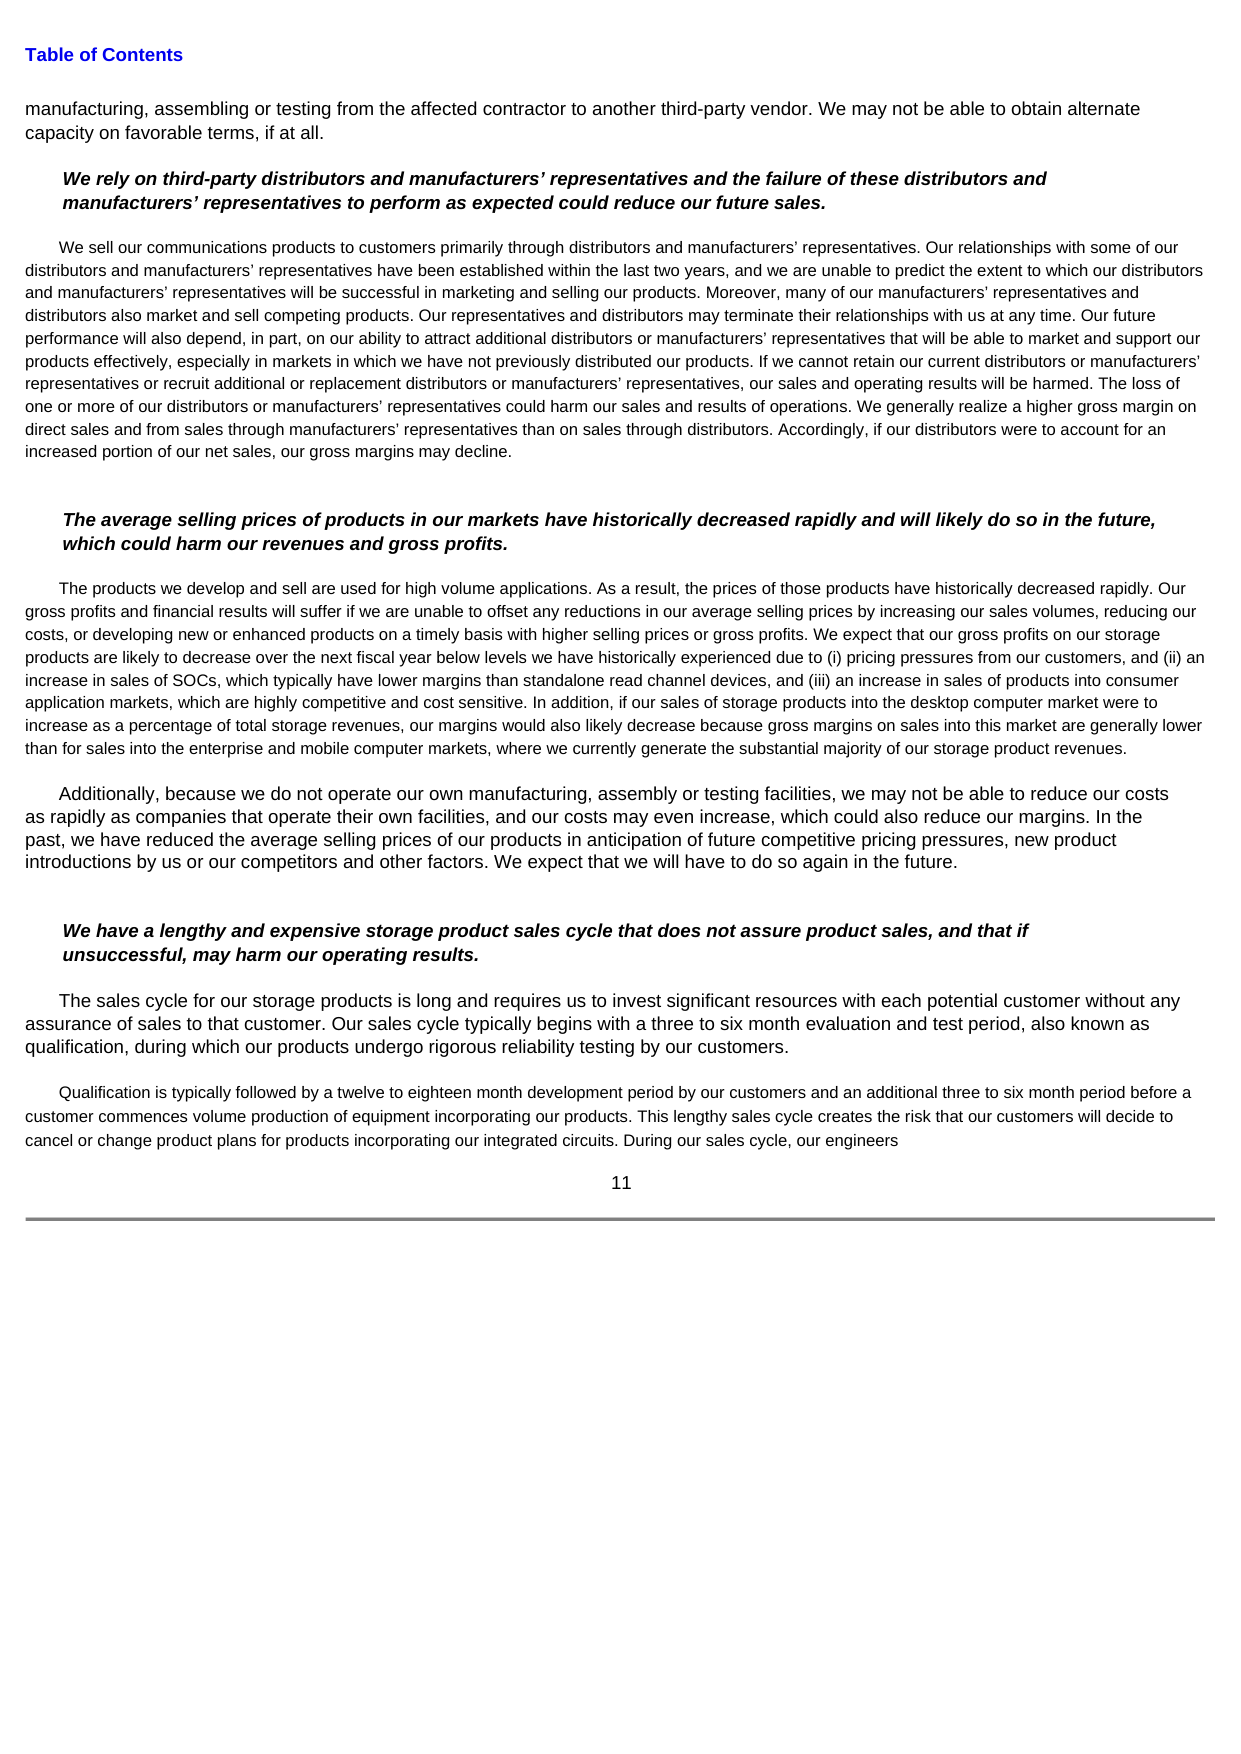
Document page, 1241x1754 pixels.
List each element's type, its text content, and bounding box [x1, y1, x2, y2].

picture [25, 1217, 1215, 1221]
text Qualification is typically followed by a twelve to eighteen month development period by our customers and an additional three to six month period before a customer commences volume production of equipment incorporating our products. This lengthy sales cycle creates the risk that our customers will decide to cancel or change product plans for products incorporating our integrated circuits. During our sales cycle, our engineers [25, 1082, 1201, 1150]
text We rely on third-party distributors and manufacturers’ representatives and the failure of these distributors and manufacturers’ representatives to perform as expected could reduce our future sales. [62, 168, 1155, 213]
text The average selling prices of products in our markets have historically decreased rapidly and will likely do so in the future, which could harm our revenues and gross profits. [62, 509, 1159, 554]
text We have a lengthy and expensive storage product sales cycle that does not assure product sales, and that if unsuccessful, may harm our operating results. [62, 920, 1157, 965]
text The products we develop and sell are used for high volume applications. As a result, the prices of those products have historically decreased rapidly. Our gross profits and financial results will suffer if we are unable to offset any reductions in our average selling prices by increasing our sales volumes, reducing our costs, or developing new or enhanced products on a timely basis with higher selling prices or gross profits. We expect that our gross profits on our storage products are likely to decrease over the next fiscal year below levels we have historically experienced due to (i) pricing pressures from our customers, and (ii) an increase in sales of SOCs, which typically have lower margins than standalone read channel devices, and (iii) an increase in sales of products into consumer application markets, which are highly competitive and cost sensitive. In addition, if our sales of storage products into the desktop computer market were to increase as a percentage of total storage revenues, our margins would also likely decrease because gross margins on sales into this market are generally lower than for sales into the enterprise and mobile computer markets, where we currently generate the substantial majority of our storage product revenues. [25, 579, 1215, 758]
text We sell our communications products to customers primarily through distributors and manufacturers’ representatives. Our relationships with some of our distributors and manufacturers’ representatives have been established within the last two years, and we are unable to predict the extent to which our distributors and manufacturers’ representatives will be successful in marketing and selling our products. Moreover, many of our manufacturers’ representatives and distributors also market and sell competing products. Our representatives and distributors may terminate their relationships with us at any time. Our future performance will also depend, in part, on our ability to attract additional distributors or manufacturers’ representatives that will be able to market and support our products effectively, especially in markets in which we have not previously distributed our products. If we cannot retain our current distributors or manufacturers’ representatives or recruit additional or replacement distributors or manufacturers’ representatives, our sales and operating results will be harmed. The loss of one or more of our distributors or manufacturers’ representatives could harm our sales and results of operations. We generally realize a higher gross margin on direct sales and from sales through manufacturers’ representatives than on sales through distributors. Accordingly, if our distributors were to account for an increased portion of our net sales, our gross margins may decline. [25, 238, 1211, 461]
text Table of Contents [25, 44, 1215, 65]
text 11 [25, 1172, 1217, 1193]
text manufacturing, assembling or testing from the affected contractor to another third-party vendor. We may not be able to obtain alternate capacity on favorable terms, if at all. [25, 98, 1174, 143]
text The sales cycle for our storage products is long and requires us to invest significant resources with each potential customer without any assurance of sales to that customer. Our sales cycle typically begins with a three to six month evaluation and test period, also known as qualification, during which our products undergo rigorous reliability testing by our customers. [25, 990, 1205, 1058]
text Additionally, because we do not operate our own manufacturing, assembly or testing facilities, we may not be able to reduce our costs as rapidly as companies that operate their own facilities, and our costs may even increase, which could also reduce our margins. In the past, we have reduced the average selling prices of our products in anticipation of future competitive pricing pressures, new product introductions by us or our competitors and other factors. We expect that we will have to do so again in the future. [25, 783, 1182, 873]
